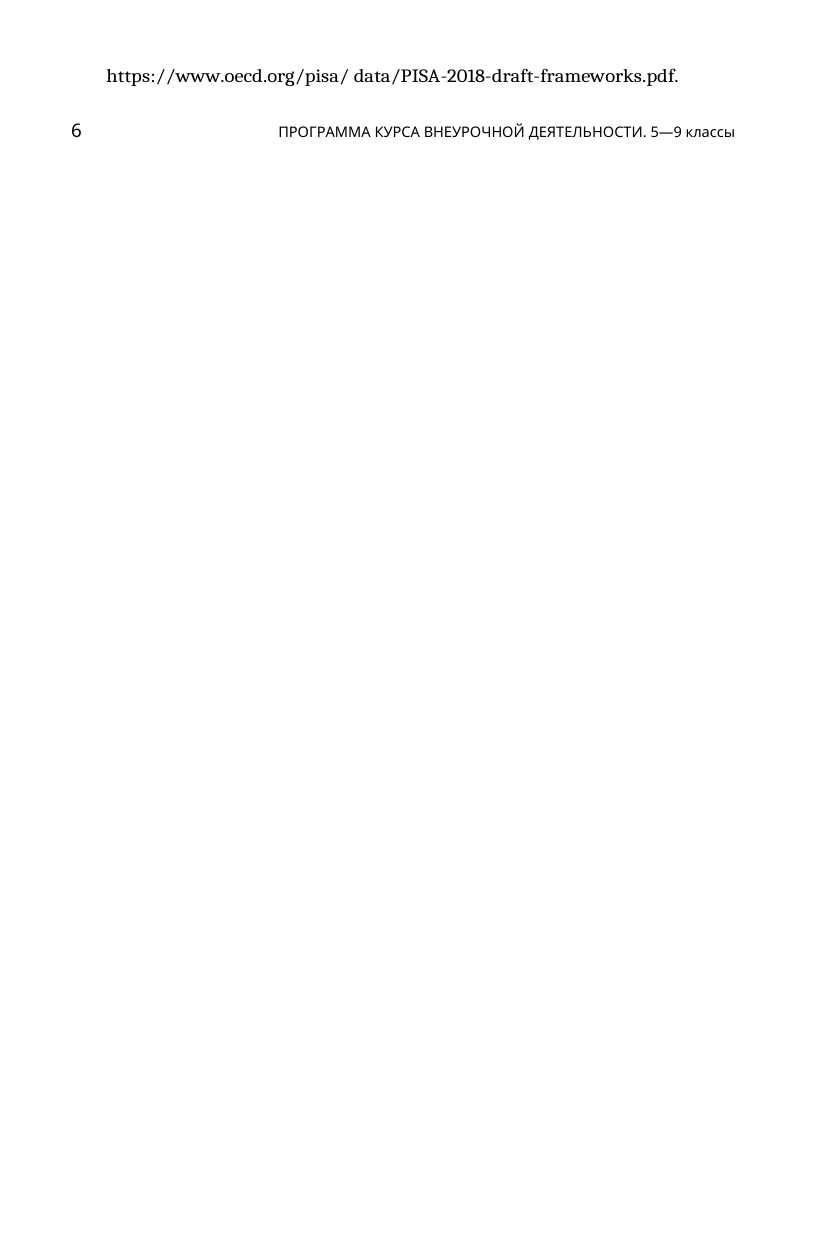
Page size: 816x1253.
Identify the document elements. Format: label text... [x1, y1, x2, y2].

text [77, 67, 739, 87]
text 6 ПРОГРАММА КУРСА ВНЕУРОЧНОЙ ДЕЯТЕЛЬНОСТИ. 5—9 классы [71, 117, 755, 143]
